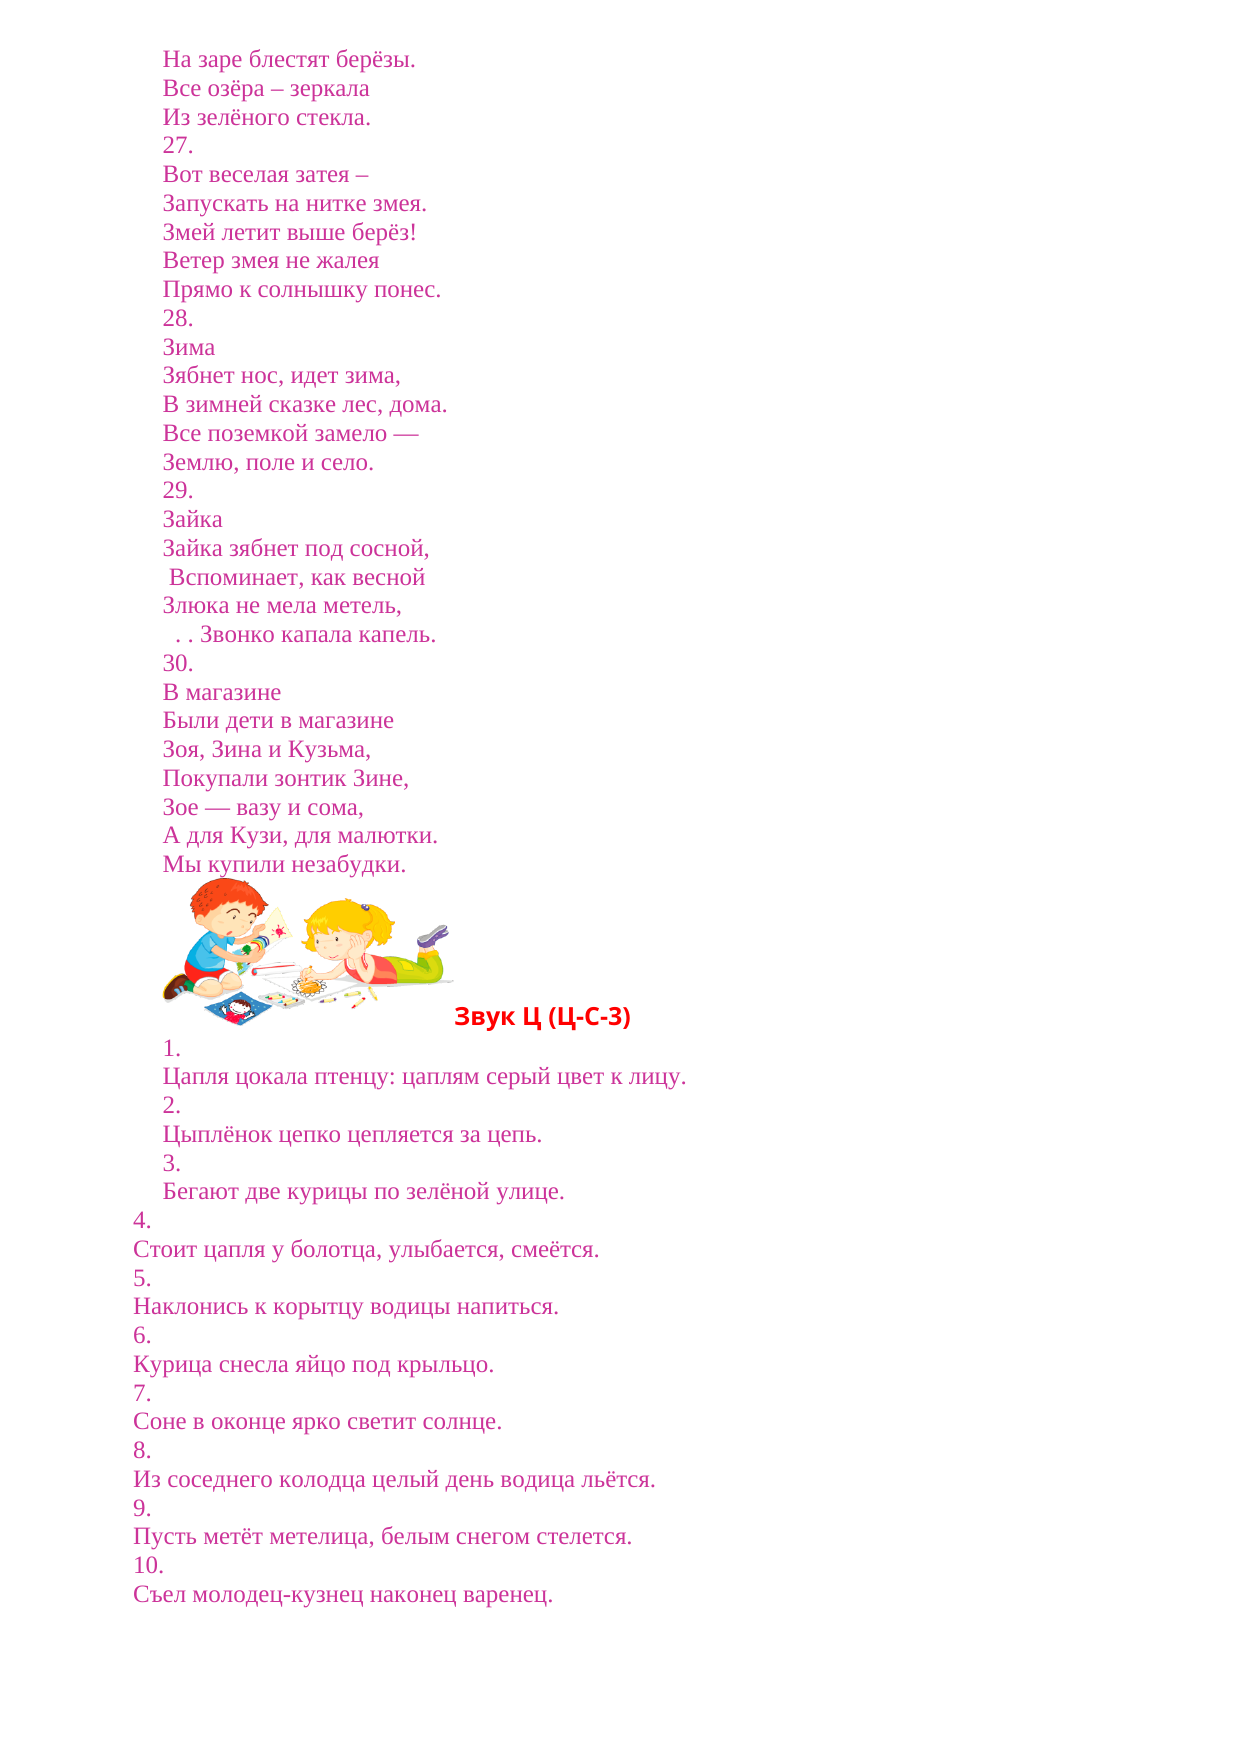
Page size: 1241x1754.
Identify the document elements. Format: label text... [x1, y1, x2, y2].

text 8. [59, 1435, 1093, 1464]
text Из соседнего колодца целый день водица льётся. [59, 1464, 1093, 1493]
text Землю, поле и село. [89, 447, 1093, 476]
picture [162, 878, 454, 1026]
text 9. [59, 1493, 1093, 1521]
text Зима [89, 332, 1093, 361]
text Зябнет нос, идет зима, [89, 361, 1093, 389]
text В магазине [89, 677, 1093, 706]
text Мы купили незабудки. [89, 849, 1093, 878]
text Зайка [89, 504, 1093, 533]
text Цапля цокала птенцу: цаплям серый цвет к лицу. [89, 1061, 1093, 1090]
text 5. [59, 1263, 1093, 1291]
text Цыплёнок цепко цепляется за цепь. [89, 1119, 1093, 1148]
text Из зелёного стекла. [89, 102, 1093, 131]
text Пусть метёт метелица, белым снегом стелется. [59, 1521, 1093, 1550]
text Стоит цапля у болотца, улыбается, смеётся. [59, 1234, 1093, 1263]
text . . Звонко капала капель. [89, 619, 1093, 648]
text Ветер змея не жалея [89, 246, 1093, 274]
text 3. [89, 1148, 1093, 1176]
text Вспоминает, как весной [89, 562, 1093, 591]
text 10. [59, 1550, 1093, 1579]
text Были дети в магазине [89, 706, 1093, 734]
text Бегают две курицы по зелёной улице. [89, 1176, 1093, 1205]
text Покупали зонтик Зине, [89, 763, 1093, 792]
text На заре блестят берёзы. [89, 44, 1093, 73]
text 1. [89, 1033, 1093, 1061]
text 29. [89, 476, 1093, 504]
text Злюка не мела метель, [89, 591, 1093, 619]
text В зимней сказке лес, дома. [89, 389, 1093, 418]
text 4. [59, 1205, 1093, 1234]
text Все озёра – зеркала [89, 73, 1093, 102]
text А для Кузи, для малютки. [89, 821, 1093, 849]
text 30. [89, 648, 1093, 677]
text Зое — вазу и сома, [89, 792, 1093, 821]
text Зайка зябнет под сосной, [89, 533, 1093, 562]
text Вот веселая затея – [89, 159, 1093, 188]
text Зоя, Зина и Кузьма, [89, 734, 1093, 763]
text Соне в оконце ярко светит солнце. [59, 1406, 1093, 1435]
text Змей летит выше берёз! [89, 217, 1093, 246]
text 6. [59, 1320, 1093, 1349]
text 28. [89, 303, 1093, 332]
text 27. [89, 131, 1093, 159]
text Запускать на нитке змея. [89, 188, 1093, 217]
text 7. [59, 1378, 1093, 1406]
text Наклонись к корытцу водицы напиться. [59, 1291, 1093, 1320]
text Курица снесла яйцо под крыльцо. [59, 1349, 1093, 1378]
text 2. [89, 1090, 1093, 1119]
text Все поземкой замело — [89, 418, 1093, 447]
text Прямо к солнышку понес. [89, 274, 1093, 303]
text Съел молодец-кузнец наконец варенец. [59, 1579, 1093, 1608]
